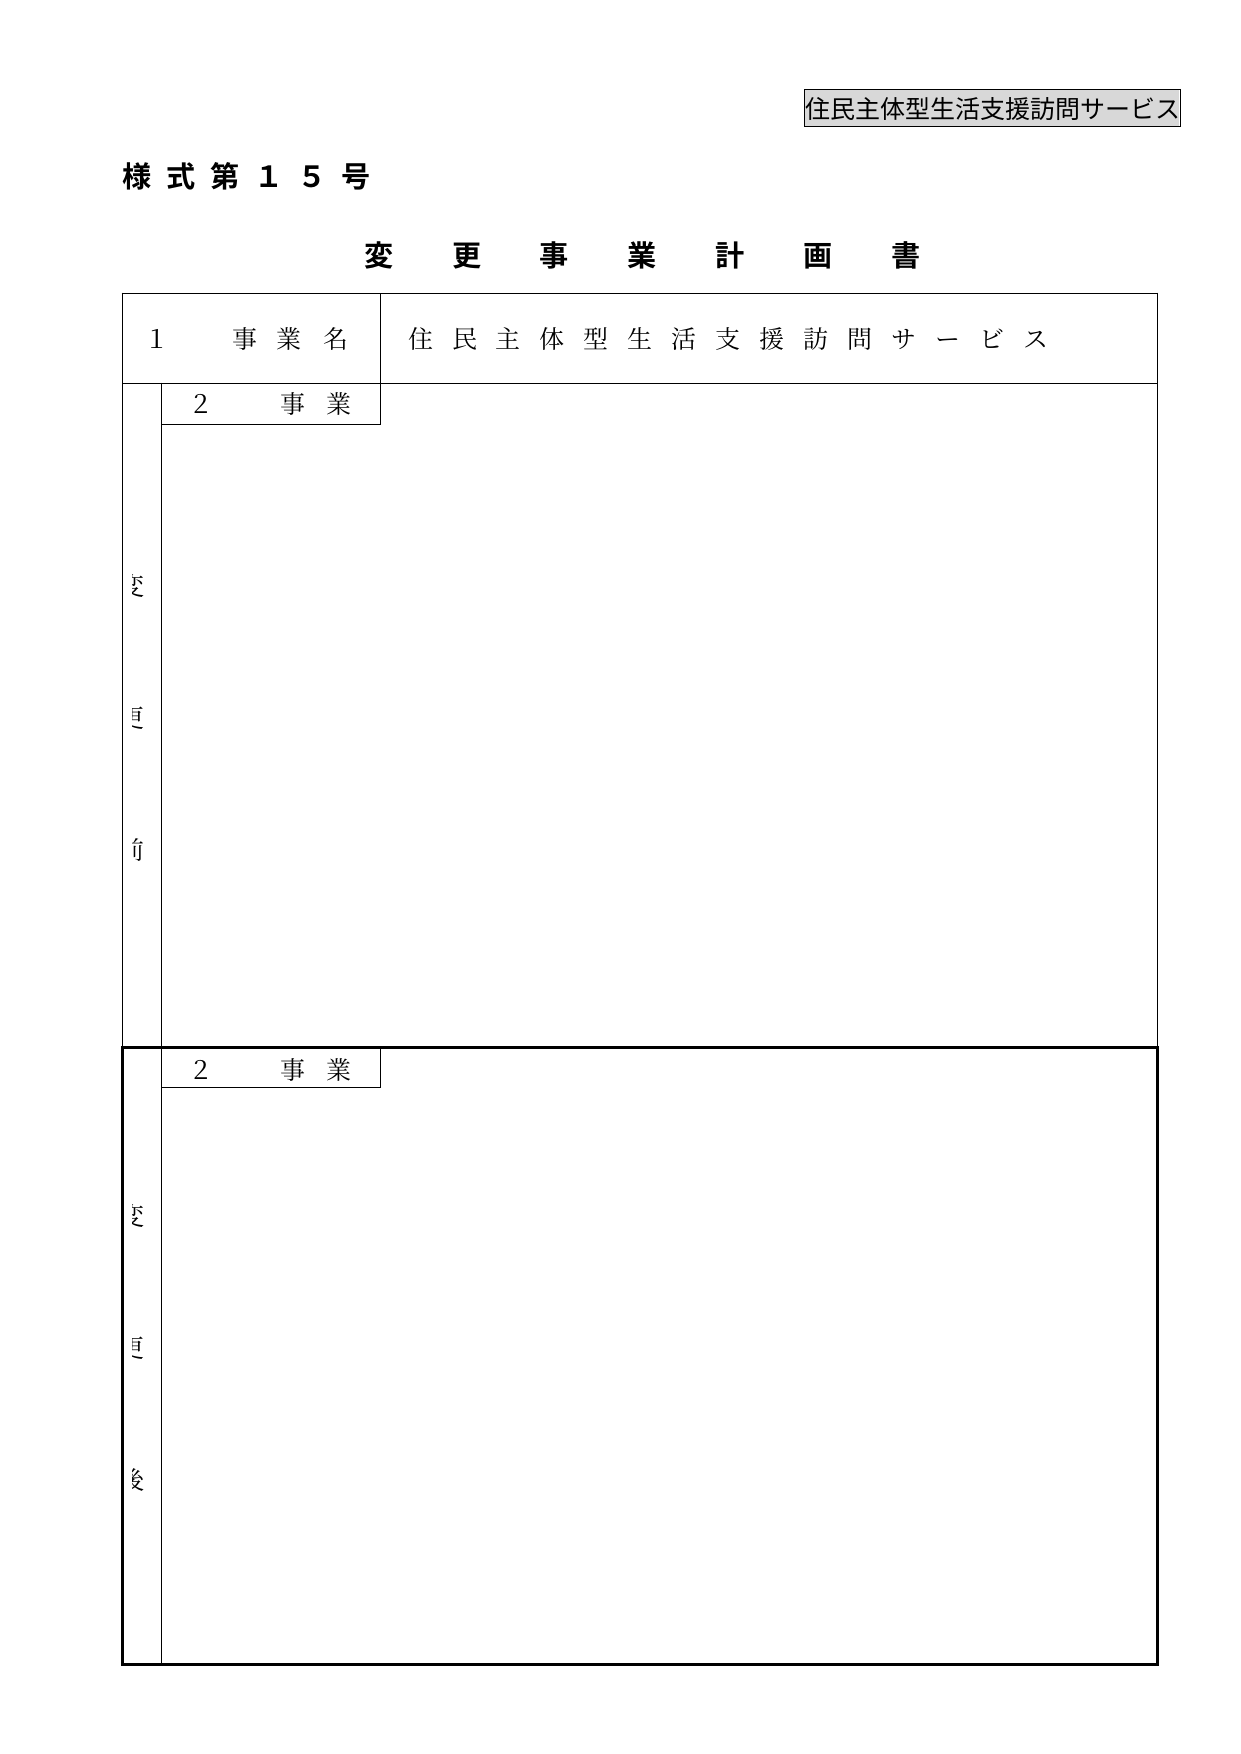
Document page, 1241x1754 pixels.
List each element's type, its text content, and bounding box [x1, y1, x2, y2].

table_cell [162, 424, 1157, 1046]
table_cell 変 更 後 [124, 1049, 161, 1663]
text 変 更 事 業 計 画 書 [122, 214, 1177, 293]
table_cell ２ 事業内容 [162, 384, 380, 424]
table_cell [381, 1049, 1156, 1087]
table_cell [162, 1087, 1156, 1663]
table_cell ２ 事業内容 [162, 1049, 380, 1087]
text 様式第１５号 [122, 135, 1177, 214]
table_cell 変 更 前 [123, 384, 161, 1046]
table_cell [381, 384, 1157, 424]
table_header １ 事業名 [123, 294, 380, 382]
table_header 住民主体型生活支援訪問サービス [381, 294, 1157, 382]
